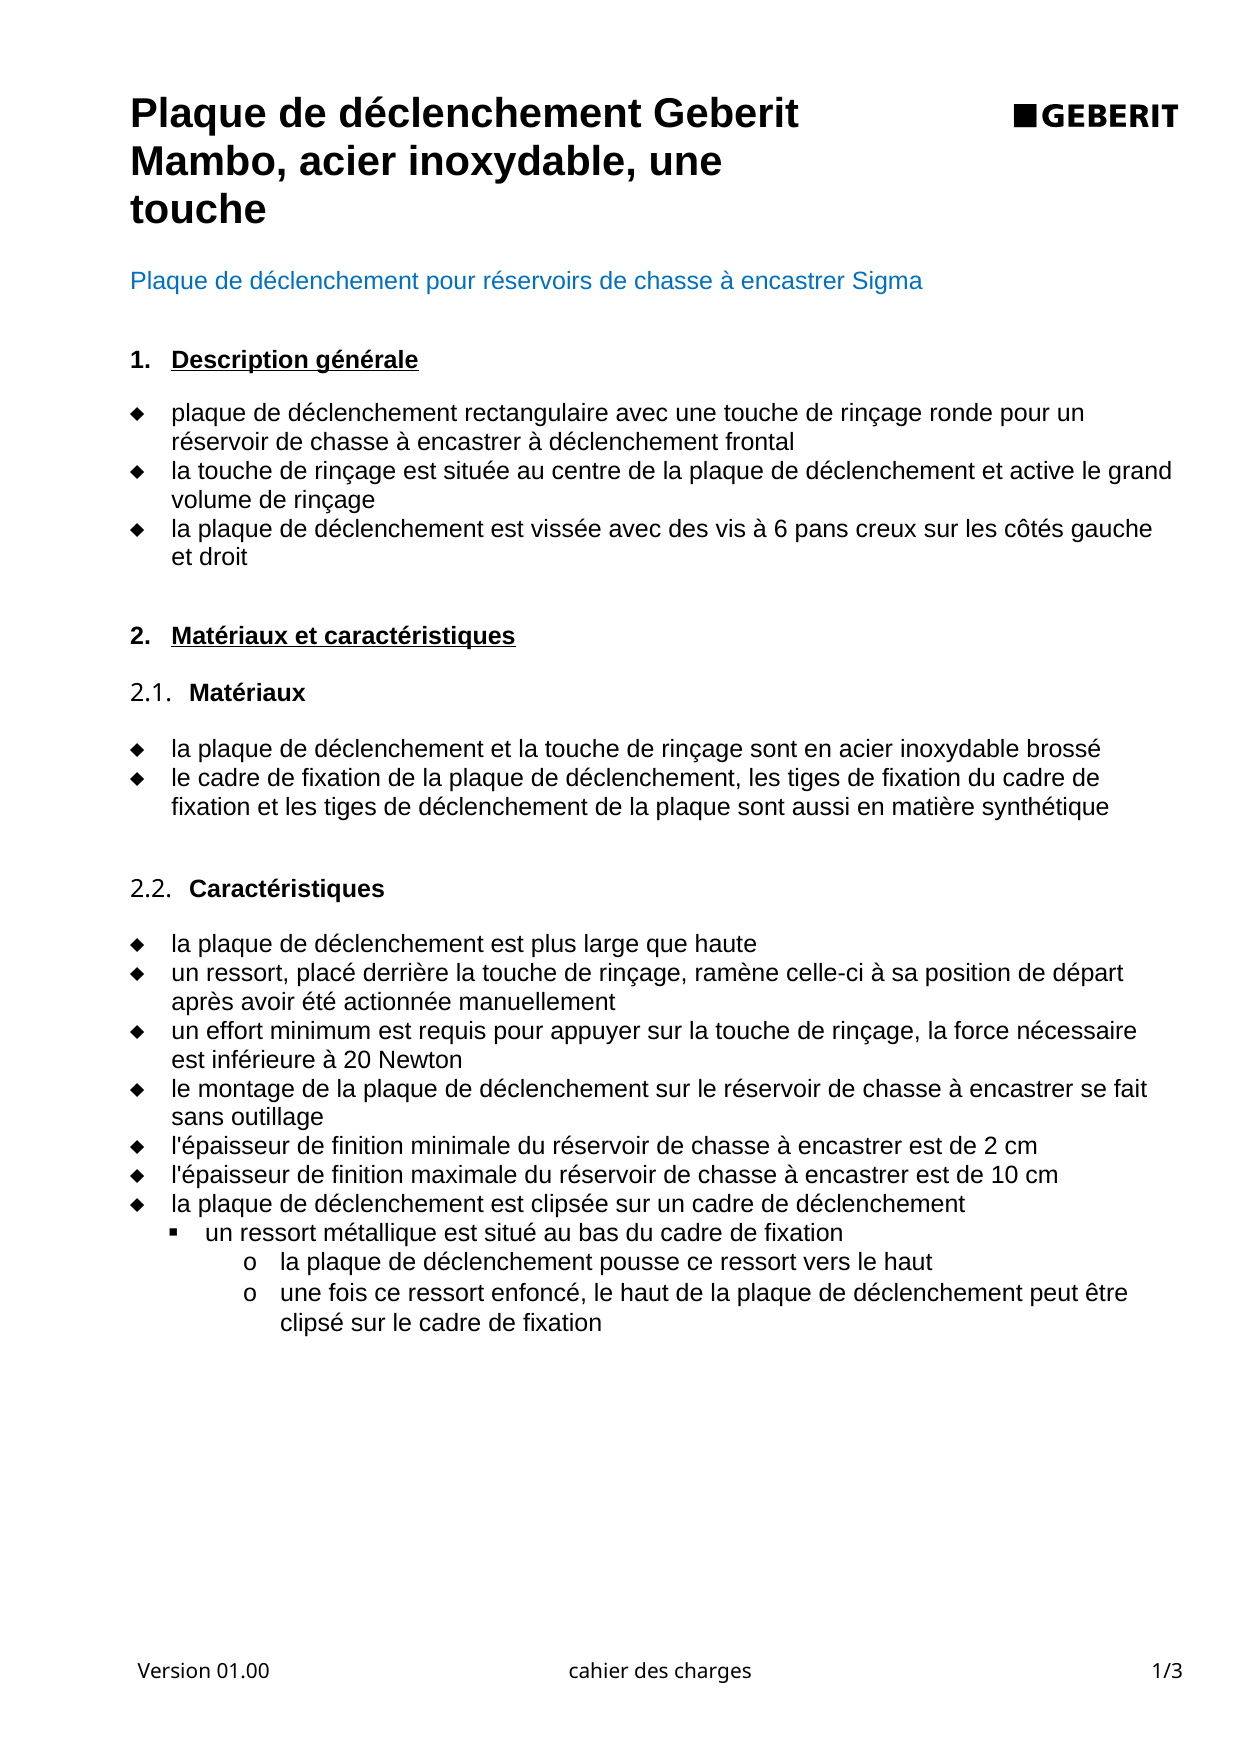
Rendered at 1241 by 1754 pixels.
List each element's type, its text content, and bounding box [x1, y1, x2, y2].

text un ressort métallique est situé au bas du cadre de fixation [167, 1218, 1175, 1247]
text le cadre de fixation de la plaque de déclenchement, les tiges de fixation du cadre de fixation et les tiges de déclenchement de la plaque sont aussi en matière synthétique [130, 763, 1175, 820]
text Plaque de déclenchement pour réservoirs de chasse à encastrer Sigma [130, 266, 1175, 294]
subtitle Matériaux [130, 675, 1175, 709]
list la plaque de déclenchement pousse ce ressort vers le haut [242, 1247, 1175, 1277]
text la plaque de déclenchement et la touche de rinçage sont en acier inoxydable brossé [130, 734, 1175, 763]
text l'épaisseur de finition maximale du réservoir de chasse à encastrer est de 10 cm [130, 1160, 1175, 1189]
text un ressort, placé derrière la touche de rinçage, ramène celle-ci à sa position de départ après avoir été actionnée manuellement [130, 958, 1175, 1016]
text la plaque de déclenchement est vissée avec des vis à 6 pans creux sur les côtés gauche et droit [130, 513, 1175, 571]
text plaque de déclenchement rectangulaire avec une touche de rinçage ronde pour un réservoir de chasse à encastrer à déclenchement frontal [130, 398, 1175, 456]
text le montage de la plaque de déclenchement sur le réservoir de chasse à encastrer se fait sans outillage [130, 1073, 1175, 1131]
list une fois ce ressort enfoncé, le haut de la plaque de déclenchement peut être clipsé sur le cadre de fixation [242, 1277, 1175, 1337]
subtitle Description générale [130, 344, 1175, 373]
text la plaque de déclenchement est clipsée sur un cadre de déclenchement [130, 1189, 1175, 1218]
picture [1013, 103, 1179, 128]
text l'épaisseur de finition minimale du réservoir de chasse à encastrer est de 2 cm [130, 1131, 1175, 1160]
text un effort minimum est requis pour appuyer sur la touche de rinçage, la force nécessaire est inférieure à 20 Newton [130, 1016, 1175, 1073]
text la touche de rinçage est située au centre de la plaque de déclenchement et active le grand volume de rinçage [130, 456, 1175, 513]
text la plaque de déclenchement est plus large que haute [130, 929, 1175, 958]
subtitle Matériaux et caractéristiques [130, 621, 1175, 650]
subtitle Caractéristiques [130, 870, 1175, 904]
